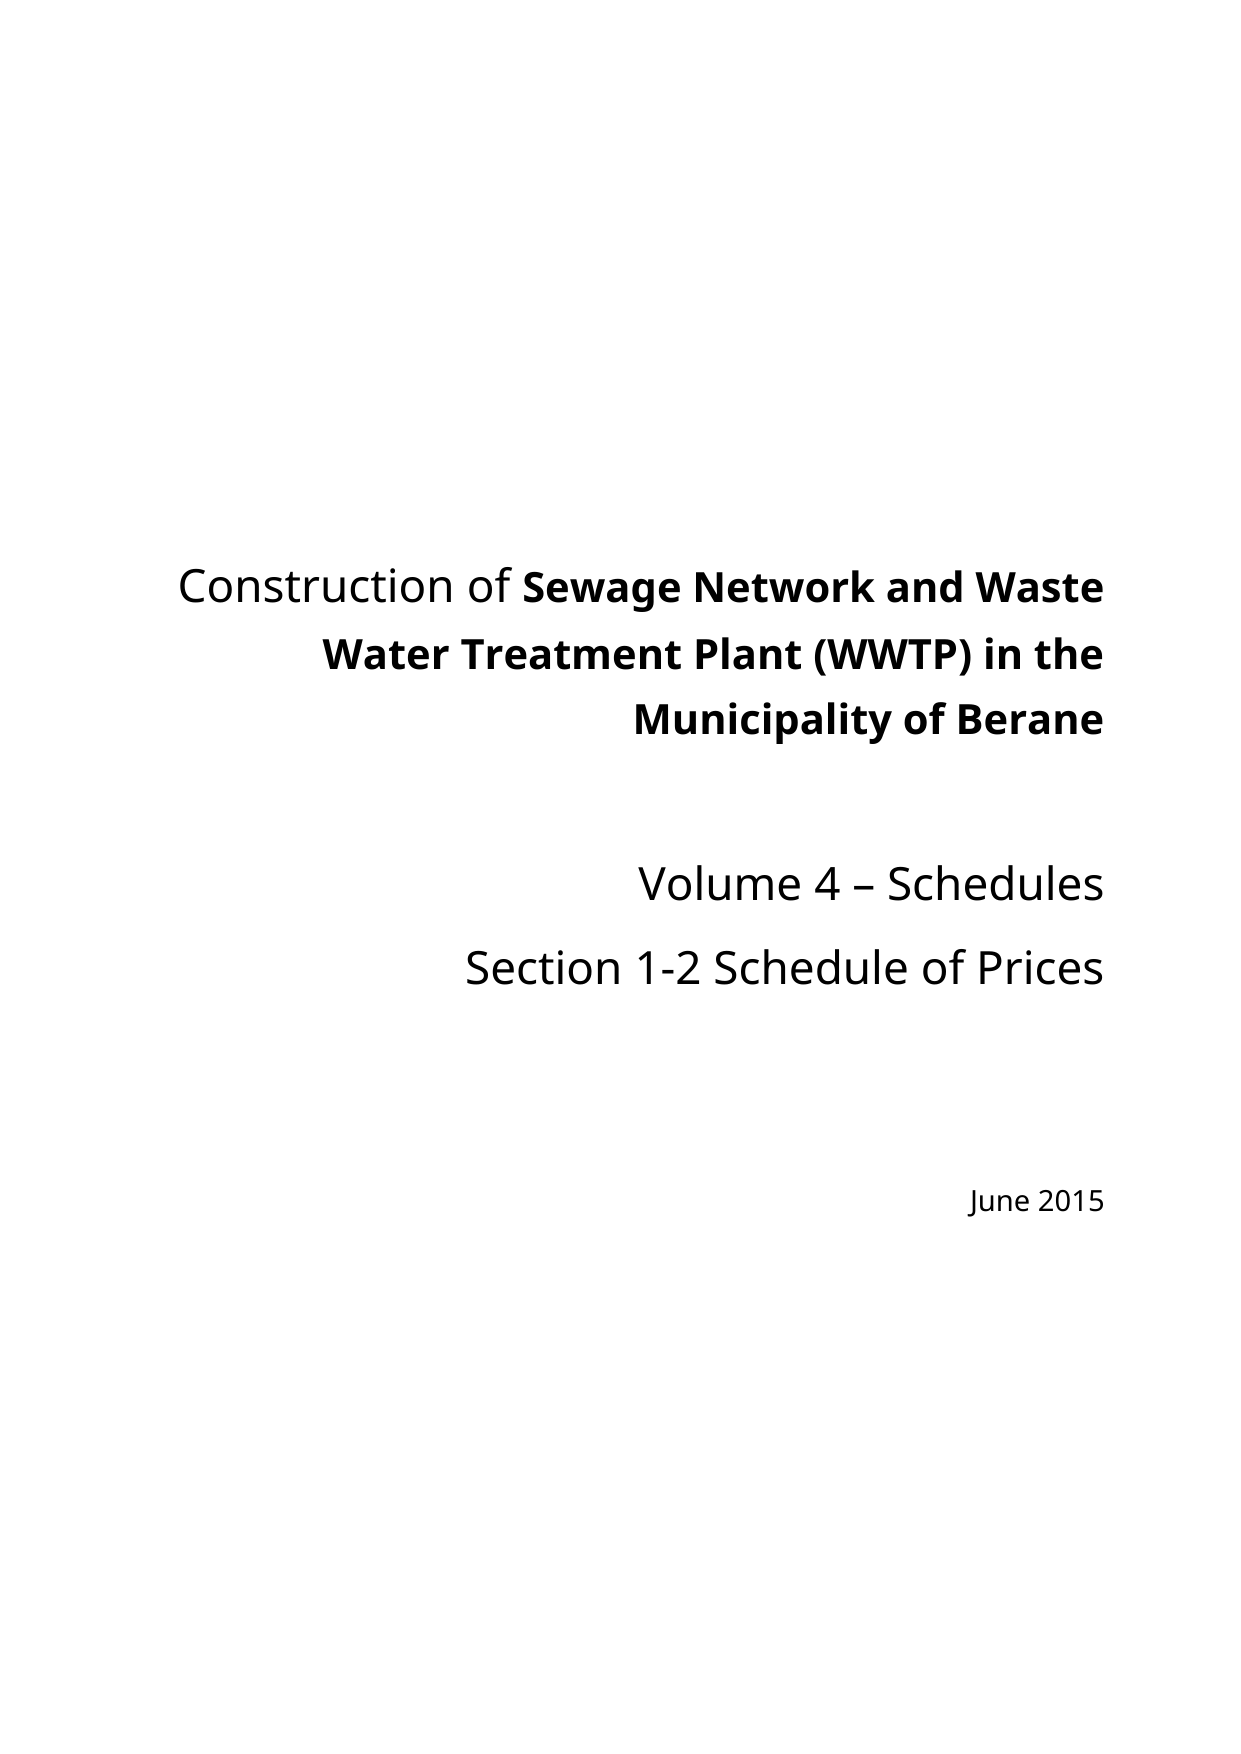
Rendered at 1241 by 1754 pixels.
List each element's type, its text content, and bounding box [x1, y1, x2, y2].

text Section 1-2 Schedule of Prices [153, 936, 1104, 998]
text Construction of Sewage Network and Waste Water Treatment Plant (WWTP) in the Municipality of Berane [153, 554, 1104, 746]
text Volume 4 – Schedules [153, 852, 1104, 914]
text June 2015 [153, 1180, 1104, 1219]
